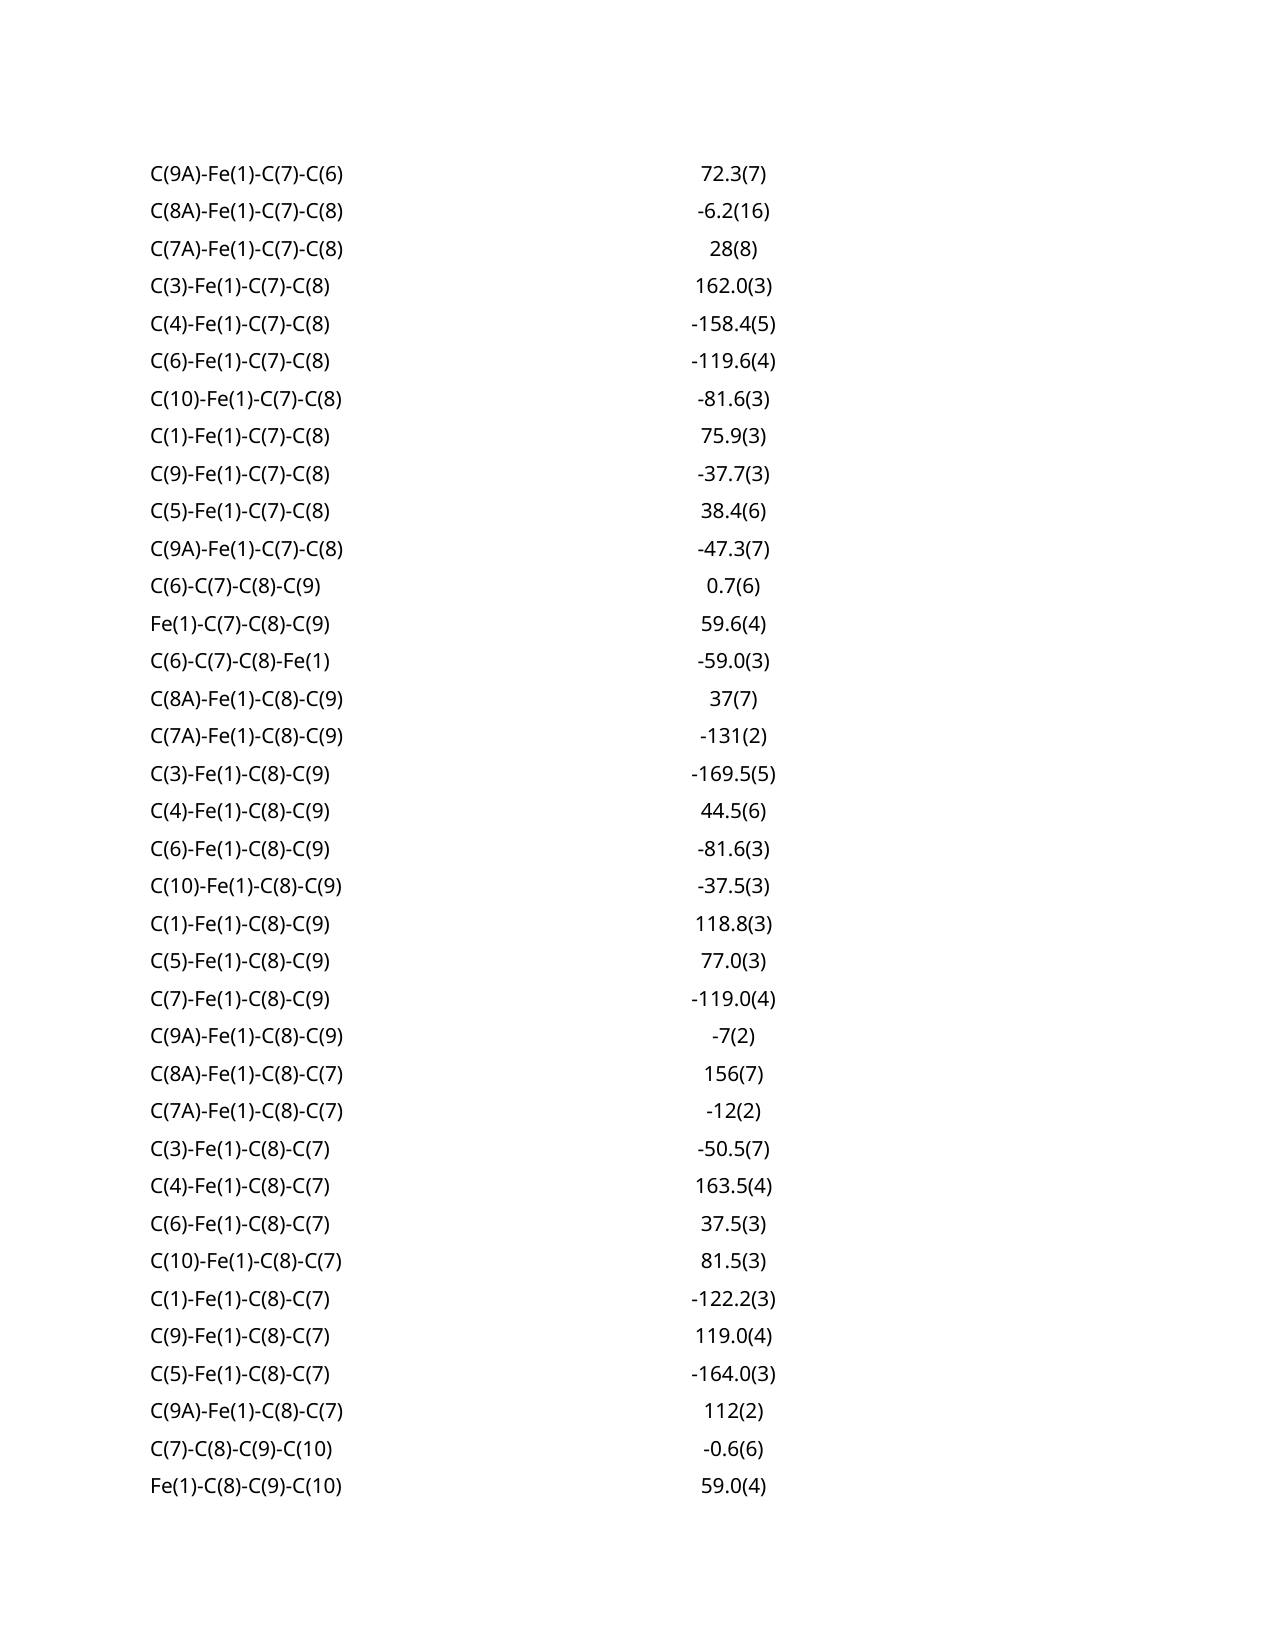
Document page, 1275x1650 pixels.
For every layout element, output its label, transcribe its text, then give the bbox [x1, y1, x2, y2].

text C(9A)-Fe(1)-C(8)-C(9) -7(2) [150, 1012, 1125, 1050]
text C(7A)-Fe(1)-C(8)-C(7) -12(2) [150, 1087, 1125, 1125]
text C(3)-Fe(1)-C(7)-C(8) 162.0(3) [150, 262, 1125, 300]
text C(5)-Fe(1)-C(8)-C(7) -164.0(3) [150, 1350, 1125, 1387]
text C(6)-C(7)-C(8)-Fe(1) -59.0(3) [150, 637, 1125, 675]
text C(8A)-Fe(1)-C(7)-C(8) -6.2(16) [150, 187, 1125, 225]
text C(1)-Fe(1)-C(8)-C(7) -122.2(3) [150, 1275, 1125, 1312]
text C(10)-Fe(1)-C(7)-C(8) -81.6(3) [150, 375, 1125, 412]
text C(6)-Fe(1)-C(8)-C(9) -81.6(3) [150, 825, 1125, 862]
text C(4)-Fe(1)-C(8)-C(9) 44.5(6) [150, 787, 1125, 825]
text C(8A)-Fe(1)-C(8)-C(9) 37(7) [150, 675, 1125, 712]
text C(9)-Fe(1)-C(8)-C(7) 119.0(4) [150, 1312, 1125, 1350]
text C(7)-C(8)-C(9)-C(10) -0.6(6) [150, 1425, 1125, 1462]
text C(10)-Fe(1)-C(8)-C(7) 81.5(3) [150, 1237, 1125, 1275]
text C(6)-Fe(1)-C(8)-C(7) 37.5(3) [150, 1200, 1125, 1237]
text Fe(1)-C(7)-C(8)-C(9) 59.6(4) [150, 600, 1125, 637]
text C(9A)-Fe(1)-C(7)-C(6) 72.3(7) [150, 150, 1125, 187]
text C(4)-Fe(1)-C(8)-C(7) 163.5(4) [150, 1162, 1125, 1200]
text C(5)-Fe(1)-C(8)-C(9) 77.0(3) [150, 937, 1125, 975]
text C(1)-Fe(1)-C(8)-C(9) 118.8(3) [150, 900, 1125, 937]
text C(10)-Fe(1)-C(8)-C(9) -37.5(3) [150, 862, 1125, 900]
text C(9A)-Fe(1)-C(8)-C(7) 112(2) [150, 1387, 1125, 1425]
text C(3)-Fe(1)-C(8)-C(7) -50.5(7) [150, 1125, 1125, 1162]
text C(7)-Fe(1)-C(8)-C(9) -119.0(4) [150, 975, 1125, 1012]
text C(9A)-Fe(1)-C(7)-C(8) -47.3(7) [150, 525, 1125, 562]
text C(8A)-Fe(1)-C(8)-C(7) 156(7) [150, 1050, 1125, 1087]
text C(7A)-Fe(1)-C(8)-C(9) -131(2) [150, 712, 1125, 750]
text C(7A)-Fe(1)-C(7)-C(8) 28(8) [150, 225, 1125, 262]
text C(6)-Fe(1)-C(7)-C(8) -119.6(4) [150, 337, 1125, 375]
text C(5)-Fe(1)-C(7)-C(8) 38.4(6) [150, 487, 1125, 525]
text C(1)-Fe(1)-C(7)-C(8) 75.9(3) [150, 412, 1125, 450]
text Fe(1)-C(8)-C(9)-C(10) 59.0(4) [150, 1462, 1125, 1500]
text C(4)-Fe(1)-C(7)-C(8) -158.4(5) [150, 300, 1125, 337]
text C(6)-C(7)-C(8)-C(9) 0.7(6) [150, 562, 1125, 600]
text C(3)-Fe(1)-C(8)-C(9) -169.5(5) [150, 750, 1125, 787]
text C(9)-Fe(1)-C(7)-C(8) -37.7(3) [150, 450, 1125, 487]
